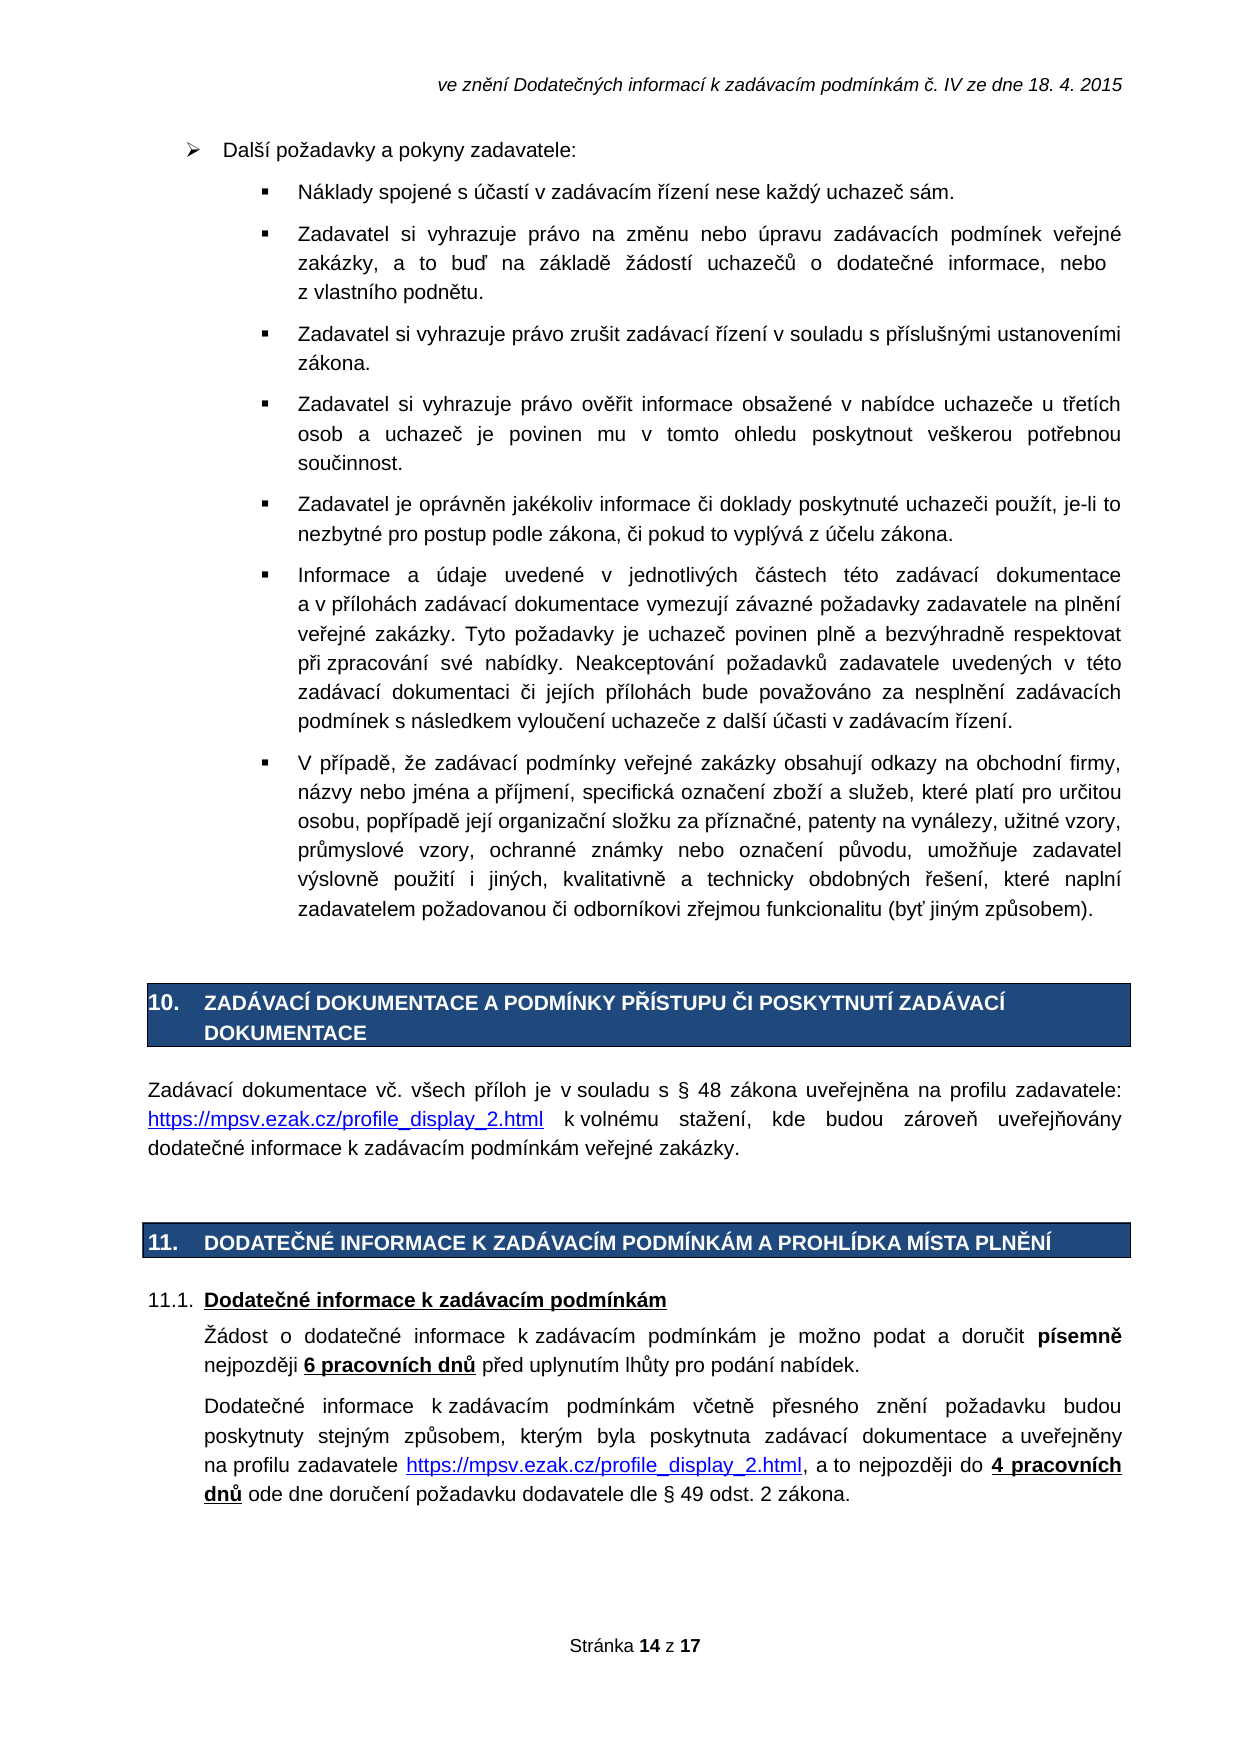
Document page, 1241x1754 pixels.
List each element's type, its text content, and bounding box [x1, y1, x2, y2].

subtitle zadávací dokumentace a podmínky přístupu či poskytnutí zadávací dokumentace [148, 984, 1130, 1046]
list Další požadavky a pokyny zadavatele: [185, 133, 1122, 162]
text Zadávací dokumentace vč. všech příloh je v souladu s § 48 zákona uveřejněna na profilu zadavatele: https://mpsv.ezak.cz/profile_display_2.html k volnému stažení, kde budou zároveň uveřejňovány dodatečné informace k zadávacím podmínkám veřejné zakázky. [148, 1072, 1122, 1160]
list Informace a údaje uvedené v jednotlivých částech této zadávací dokumentace a v přílohách zadávací dokumentace vymezují závazné požadavky zadavatele na plnění veřejné zakázky. Tyto požadavky je uchazeč povinen plně a bezvýhradně respektovat při zpracování své nabídky. Neakceptování požadavků zadavatele uvedených v této zadávací dokumentaci či jejích přílohách bude považováno za nesplnění zadávacích podmínek s následkem vyloučení uchazeče z další účasti v zadávacím řízení. [260, 558, 1122, 733]
list Žádost o dodatečné informace k zadávacím podmínkám je možno podat a doručit písemně nejpozději 6 pracovních dnů před uplynutím lhůty pro podání nabídek. [204, 1318, 1122, 1377]
list Náklady spojené s účastí v zadávacím řízení nese každý uchazeč sám. [260, 174, 1122, 204]
list Dodatečné informace k zadávacím podmínkám včetně přesného znění požadavku budou poskytnuty stejným způsobem, kterým byla poskytnuta zadávací dokumentace a uveřejněny na profilu zadavatele https://mpsv.ezak.cz/profile_display_2.html, a to nejpozději do 4 pracovních dnů ode dne doručení požadavku dodavatele dle § 49 odst. 2 zákona. [204, 1389, 1122, 1506]
list Zadavatel je oprávněn jakékoliv informace či doklady poskytnuté uchazeči použít, je-li to nezbytné pro postup podle zákona, či pokud to vyplývá z účelu zákona. [260, 487, 1122, 545]
list Zadavatel si vyhrazuje právo ověřit informace obsažené v nabídce uchazeče u třetích osob a uchazeč je povinen mu v tomto ohledu poskytnout veškerou potřebnou součinnost. [260, 387, 1122, 474]
list Dodatečné informace k zadávacím podmínkám [148, 1283, 1120, 1312]
subtitle DODATEČNÉ INFORMACE K ZADÁVACÍM PODMÍNKÁM a prohlídka místa plnění [144, 1224, 1130, 1257]
list Zadavatel si vyhrazuje právo na změnu nebo úpravu zadávacích podmínek veřejné zakázky, a to buď na základě žádostí uchazečů o dodatečné informace, nebo z vlastního podnětu. [260, 216, 1122, 304]
list Zadavatel si vyhrazuje právo zrušit zadávací řízení v souladu s příslušnými ustanoveními zákona. [260, 316, 1122, 374]
list V případě, že zadávací podmínky veřejné zakázky obsahují odkazy na obchodní firmy, názvy nebo jména a příjmení, specifická označení zboží a služeb, které platí pro určitou osobu, popřípadě její organizační složku za příznačné, patenty na vynálezy, užitné vzory, průmyslové vzory, ochranné známky nebo označení původu, umožňuje zadavatel výslovně použití i jiných, kvalitativně a technicky obdobných řešení, které naplní zadavatelem požadovanou či odborníkovi zřejmou funkcionalitu (byť jiným způsobem). [260, 745, 1122, 920]
